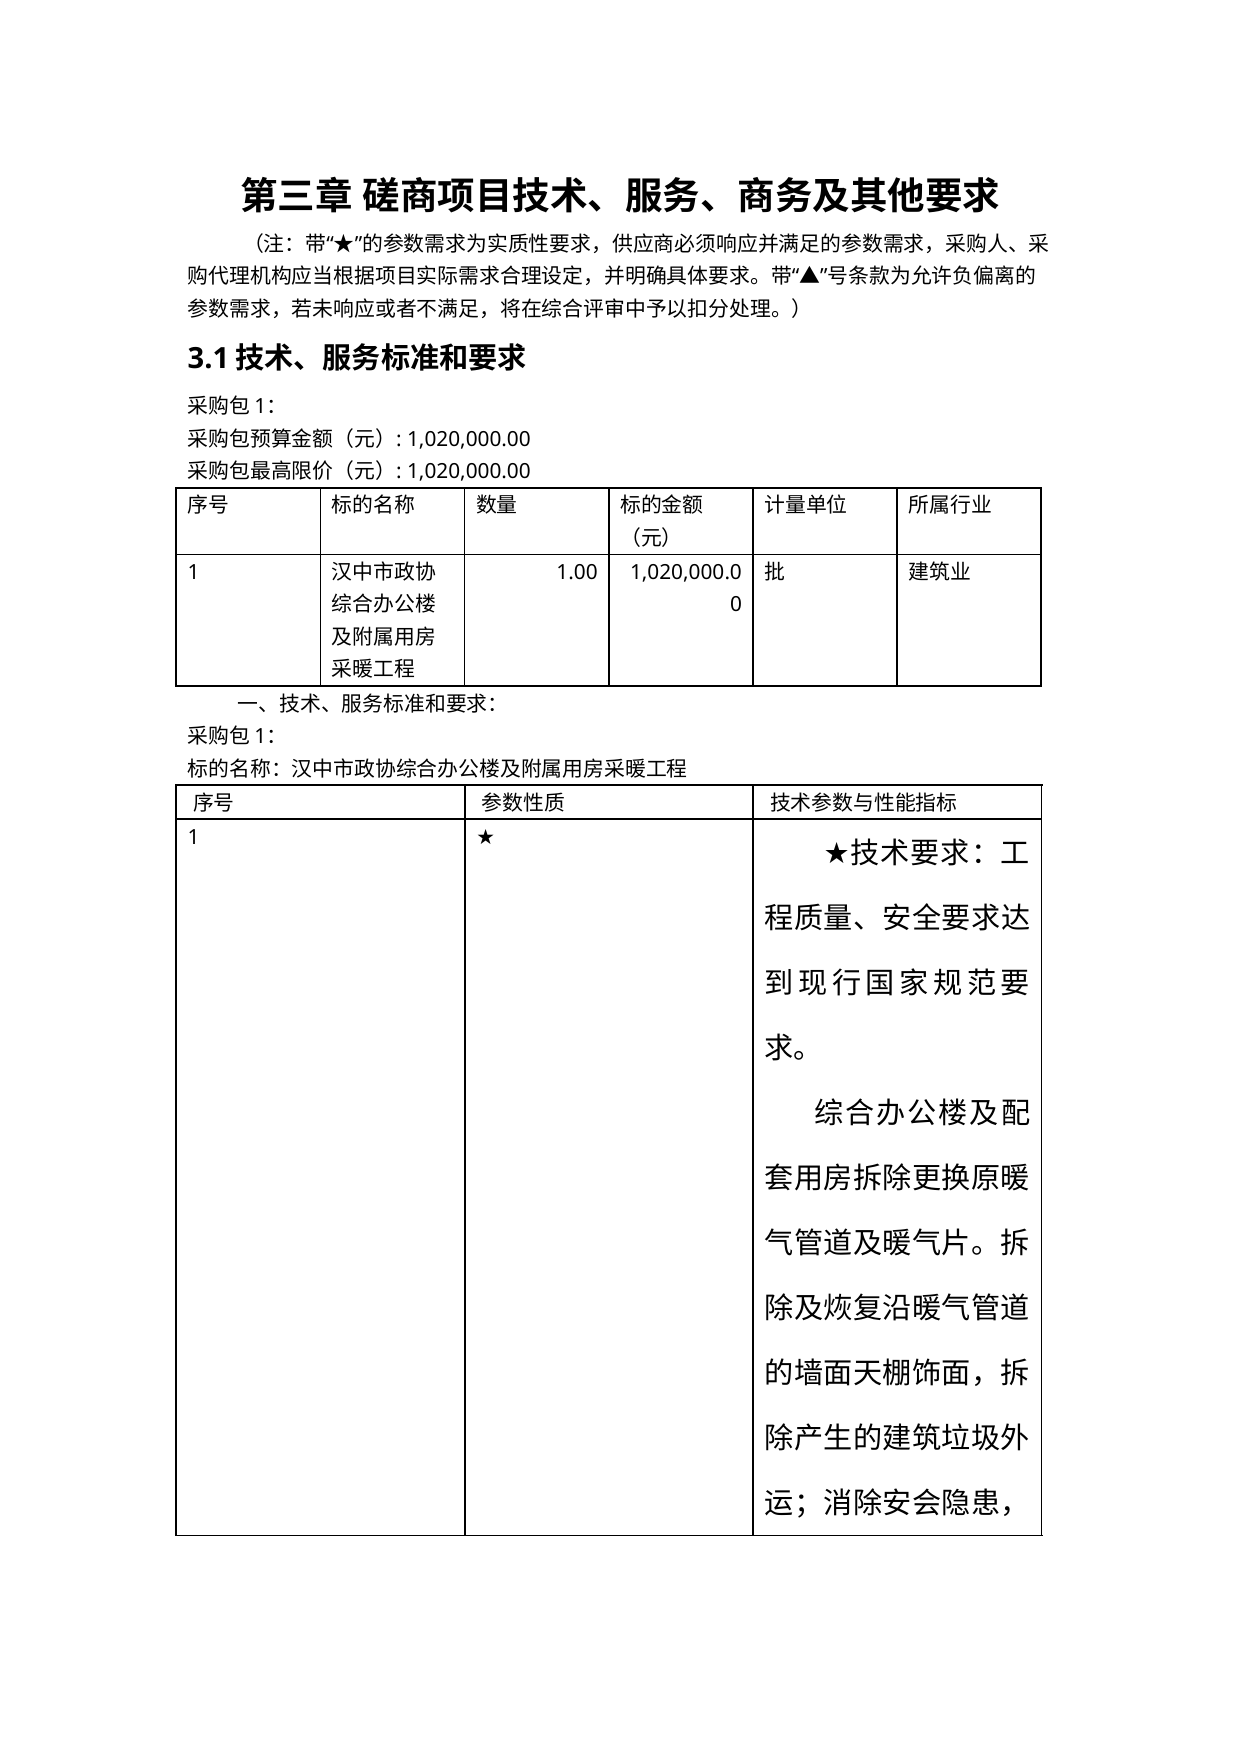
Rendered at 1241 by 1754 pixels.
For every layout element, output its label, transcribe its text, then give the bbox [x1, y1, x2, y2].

text 采购包预算金额（元）: 1,020,000.00 [187, 422, 1053, 454]
table_cell 建筑业 [898, 555, 1040, 685]
table_cell 1 [177, 820, 464, 1535]
table_header 计量单位 [754, 489, 896, 553]
table_cell 批 [754, 555, 896, 685]
table_header 所属行业 [898, 489, 1040, 553]
table_header 参数性质 [466, 786, 752, 818]
text 第三章 磋商项目技术、服务、商务及其他要求 [187, 162, 1053, 227]
text 标的名称：汉中市政协综合办公楼及附属用房采暖工程 [187, 752, 1053, 784]
table_cell ★ [466, 820, 752, 1535]
text 采购包最高限价（元）: 1,020,000.00 [187, 454, 1053, 487]
text 采购包1： [187, 719, 1053, 752]
table_header 标的名称 [321, 489, 464, 553]
table_cell 汉中市政协综合办公楼及附属用房采暖工程 [321, 555, 464, 685]
table_header 数量 [465, 489, 608, 553]
table_header 技术参数与性能指标 [754, 786, 1041, 818]
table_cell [754, 820, 1041, 1535]
table_cell 1 [177, 555, 320, 685]
table_header 序号 [177, 786, 464, 818]
text 一、技术、服务标准和要求： [187, 687, 1053, 719]
table_cell 1,020,000.00 [610, 555, 752, 685]
table_cell 1.00 [465, 555, 608, 685]
table_header 标的金额 （元） [610, 489, 752, 553]
text （注：带“★”的参数需求为实质性要求，供应商必须响应并满足的参数需求，采购人、采购代理机构应当根据项目实际需求合理设定，并明确具体要求。带“▲”号条款为允许负偏离的参数需求，若未响应或者不满足，将在综合评审中予以扣分处理。） [187, 227, 1053, 324]
table_header 序号 [177, 489, 320, 553]
text 3.1技术、服务标准和要求 [187, 324, 1053, 389]
text 采购包1： [187, 389, 1053, 422]
